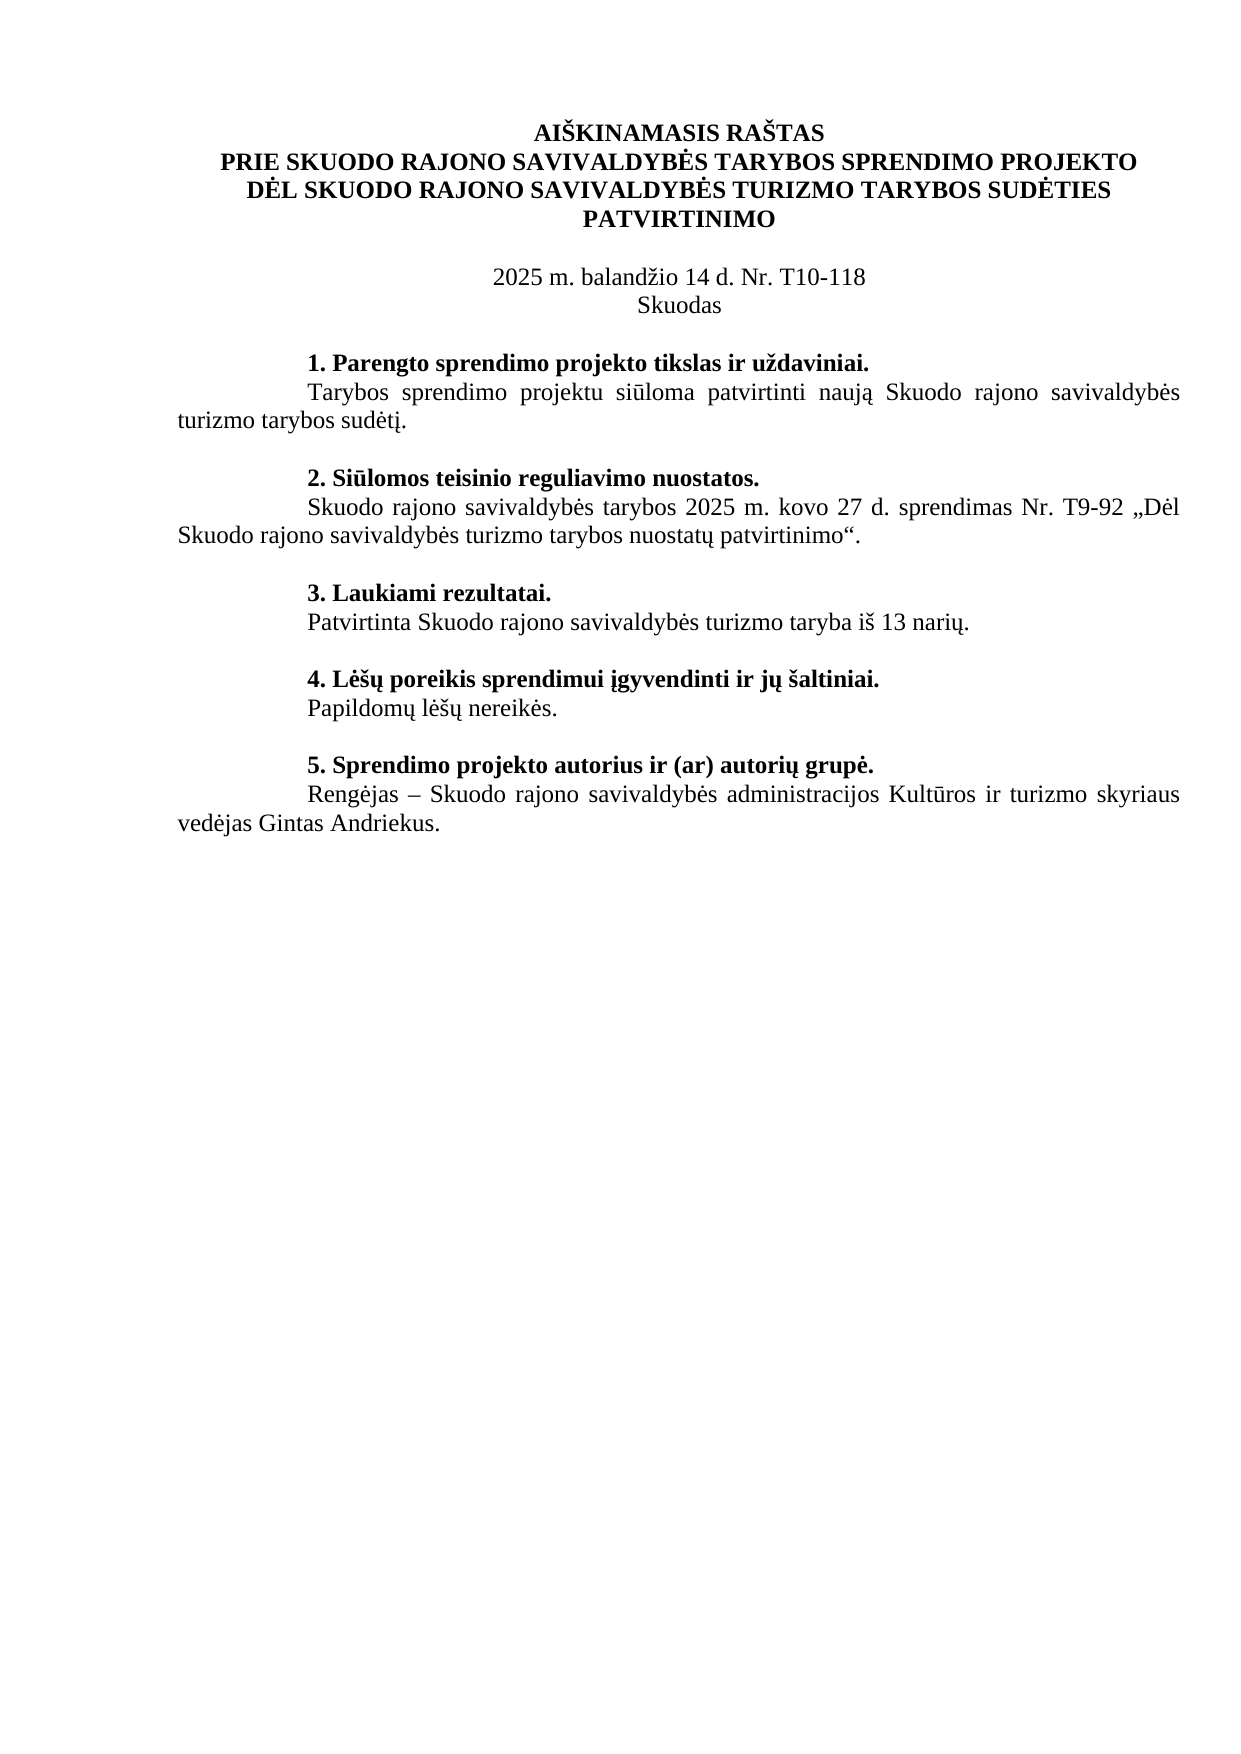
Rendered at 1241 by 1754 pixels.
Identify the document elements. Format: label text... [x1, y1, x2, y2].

text AIŠKINAMASIS RAŠTAS [177, 118, 1181, 147]
text 3. Laukiami rezultatai. [177, 578, 1181, 607]
list Rengėjas – Skuodo rajono savivaldybės administracijos Kultūros ir turizmo skyriaus vedėjas Gintas Andriekus. [177, 779, 1181, 837]
text Papildomų lėšų nereikės. [177, 693, 1181, 722]
text DĖL SKUODO RAJONO SAVIVALDYBĖS TURIZMO TARYBOS SUDĖTIES PATVIRTINIMO [177, 176, 1181, 233]
text Tarybos sprendimo projektu siūloma patvirtinti naują Skuodo rajono savivaldybės turizmo tarybos sudėtį. [177, 377, 1181, 434]
text Skuodas [177, 291, 1181, 319]
text 1. Parengto sprendimo projekto tikslas ir uždaviniai. [177, 348, 1181, 377]
text PRIE SKUODO RAJONO SAVIVALDYBĖS TARYBOS SPRENDIMO PROJEKTO [177, 147, 1181, 176]
list 5. Sprendimo projekto autorius ir (ar) autorių grupė. [177, 751, 1181, 779]
text Patvirtinta Skuodo rajono savivaldybės turizmo taryba iš 13 narių. [177, 607, 1181, 636]
list 4. Lėšų poreikis sprendimui įgyvendinti ir jų šaltiniai. [177, 664, 1181, 693]
text Skuodo rajono savivaldybės tarybos 2025 m. kovo 27 d. sprendimas Nr. T9-92 „Dėl Skuodo rajono savivaldybės turizmo tarybos nuostatų patvirtinimo“. [177, 492, 1181, 549]
text 2025 m. balandžio 14 d. Nr. T10-118 [177, 262, 1181, 291]
text 2. Siūlomos teisinio reguliavimo nuostatos. [177, 463, 1181, 492]
